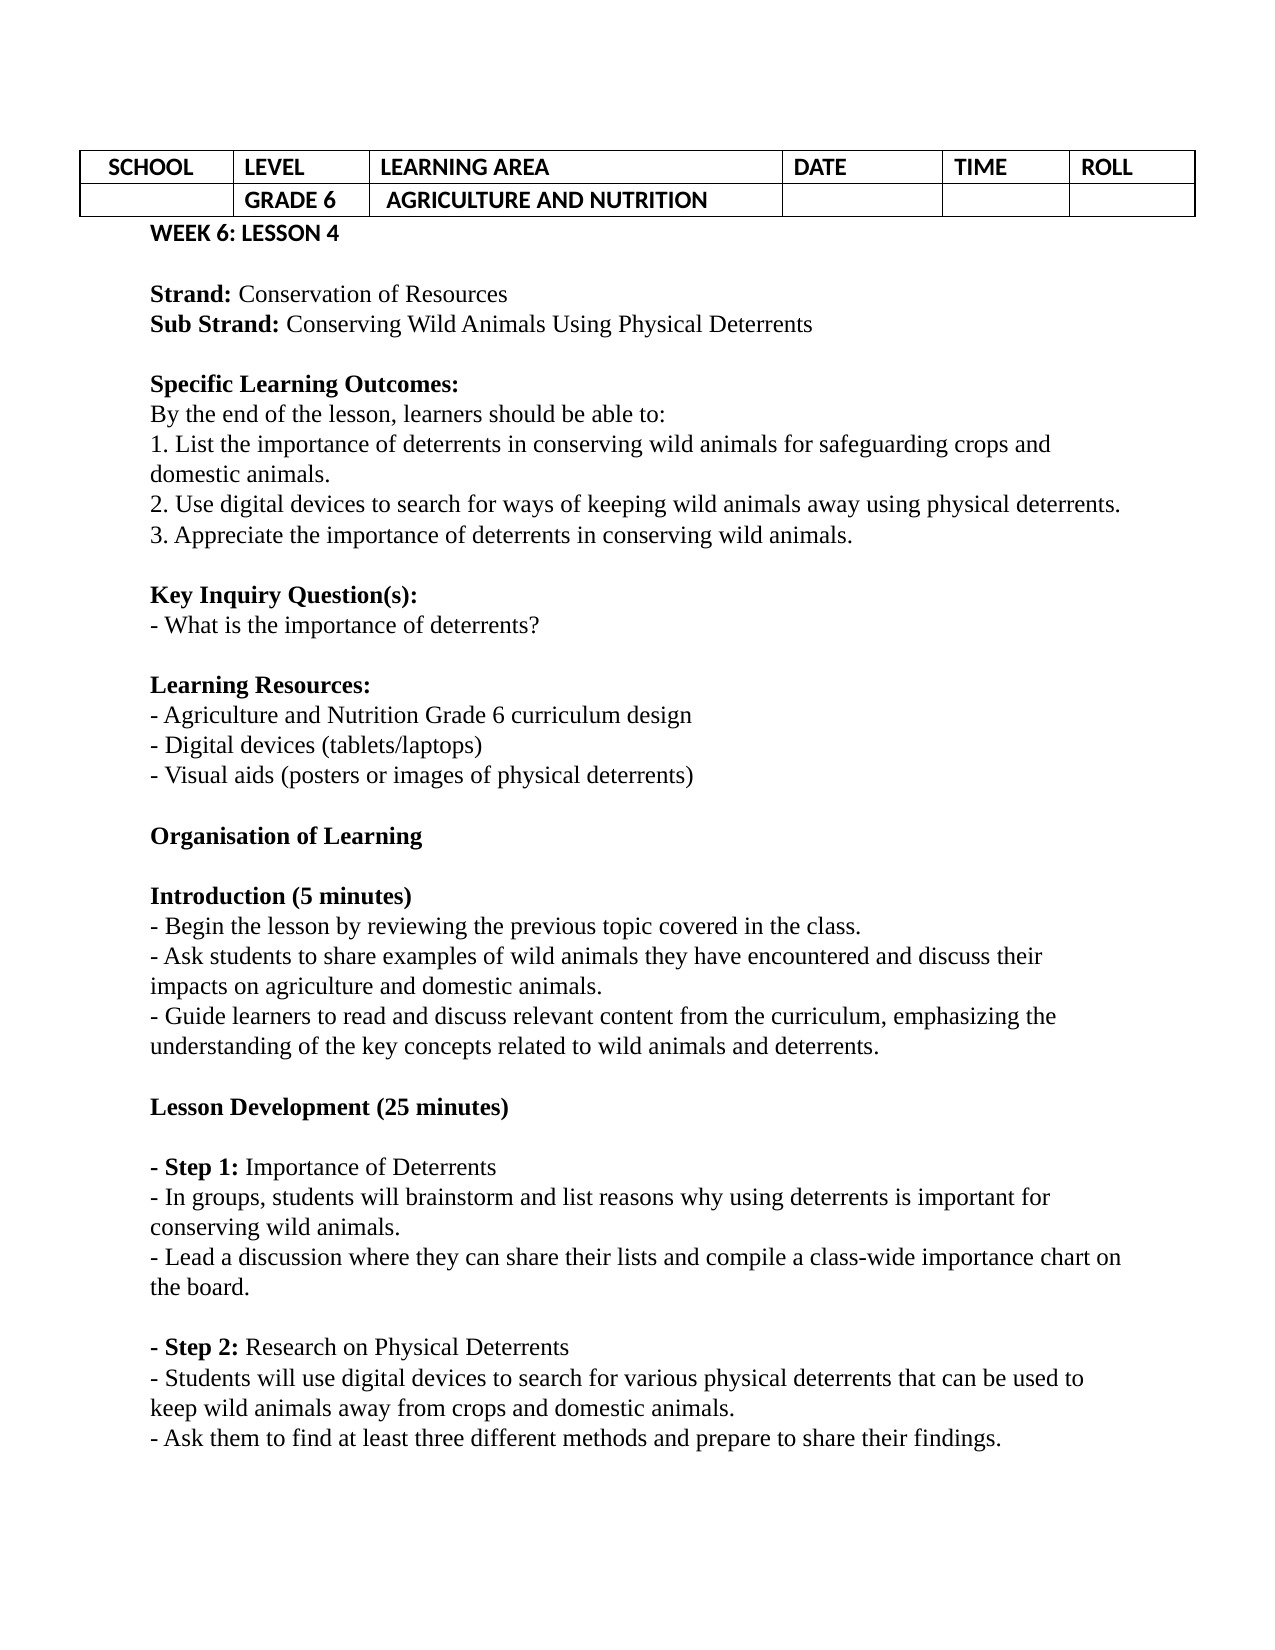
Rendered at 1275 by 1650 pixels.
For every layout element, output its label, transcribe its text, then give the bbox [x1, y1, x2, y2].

text - Step 1: Importance of Deterrents [150, 1152, 1125, 1181]
text - Guide learners to read and discuss relevant content from the curriculum, emphasizing the understanding of the key concepts related to wild animals and deterrents. [150, 1001, 1125, 1060]
text Specific Learning Outcomes: [150, 369, 1125, 398]
text - Ask students to share examples of wild animals they have encountered and discuss their impacts on agriculture and domestic animals. [150, 941, 1125, 1000]
table_cell GRADE 6 [234, 184, 369, 216]
table_header DATE [783, 151, 942, 183]
text 3. Appreciate the importance of deterrents in conserving wild animals. [150, 520, 1125, 548]
table_header TIME [943, 151, 1069, 183]
text - Visual aids (posters or images of physical deterrents) [150, 761, 1125, 789]
text 1. List the importance of deterrents in conserving wild animals for safeguarding crops and domestic animals. [150, 429, 1125, 488]
text WEEK 6: LESSON 4 [150, 217, 1125, 247]
table_cell [1070, 184, 1194, 216]
text Organisation of Learning [150, 821, 1125, 849]
table_cell [943, 184, 1069, 216]
text By the end of the lesson, learners should be able to: [150, 399, 1125, 428]
text - Digital devices (tablets/laptops) [150, 730, 1125, 759]
text - In groups, students will brainstorm and list reasons why using deterrents is important for conserving wild animals. [150, 1182, 1125, 1241]
text - Lead a discussion where they can share their lists and compile a class-wide importance chart on the board. [150, 1242, 1125, 1301]
text - Begin the lesson by reviewing the previous topic covered in the class. [150, 911, 1125, 940]
text - Step 2: Research on Physical Deterrents [150, 1332, 1125, 1361]
text Lesson Development (25 minutes) [150, 1092, 1125, 1120]
text - Ask them to find at least three different methods and prepare to share their findings. [150, 1423, 1125, 1452]
text Learning Resources: [150, 670, 1125, 699]
table_cell [81, 184, 233, 216]
text - Agriculture and Nutrition Grade 6 curriculum design [150, 700, 1125, 729]
table_header ROLL [1070, 151, 1194, 183]
table_header SCHOOL [81, 151, 233, 183]
table_header LEARNING AREA [370, 151, 782, 183]
table_cell [783, 184, 942, 216]
text 2. Use digital devices to search for ways of keeping wild animals away using physical deterrents. [150, 489, 1125, 518]
text Strand: Conservation of Resources [150, 279, 1125, 308]
text - What is the importance of deterrents? [150, 610, 1125, 639]
text Key Inquiry Question(s): [150, 580, 1125, 609]
text - Students will use digital devices to search for various physical deterrents that can be used to keep wild animals away from crops and domestic animals. [150, 1363, 1125, 1421]
table_header LEVEL [234, 151, 369, 183]
table_cell AGRICULTURE AND NUTRITION [370, 184, 782, 216]
text Introduction (5 minutes) [150, 881, 1125, 910]
text Sub Strand: Conserving Wild Animals Using Physical Deterrents [150, 309, 1125, 338]
